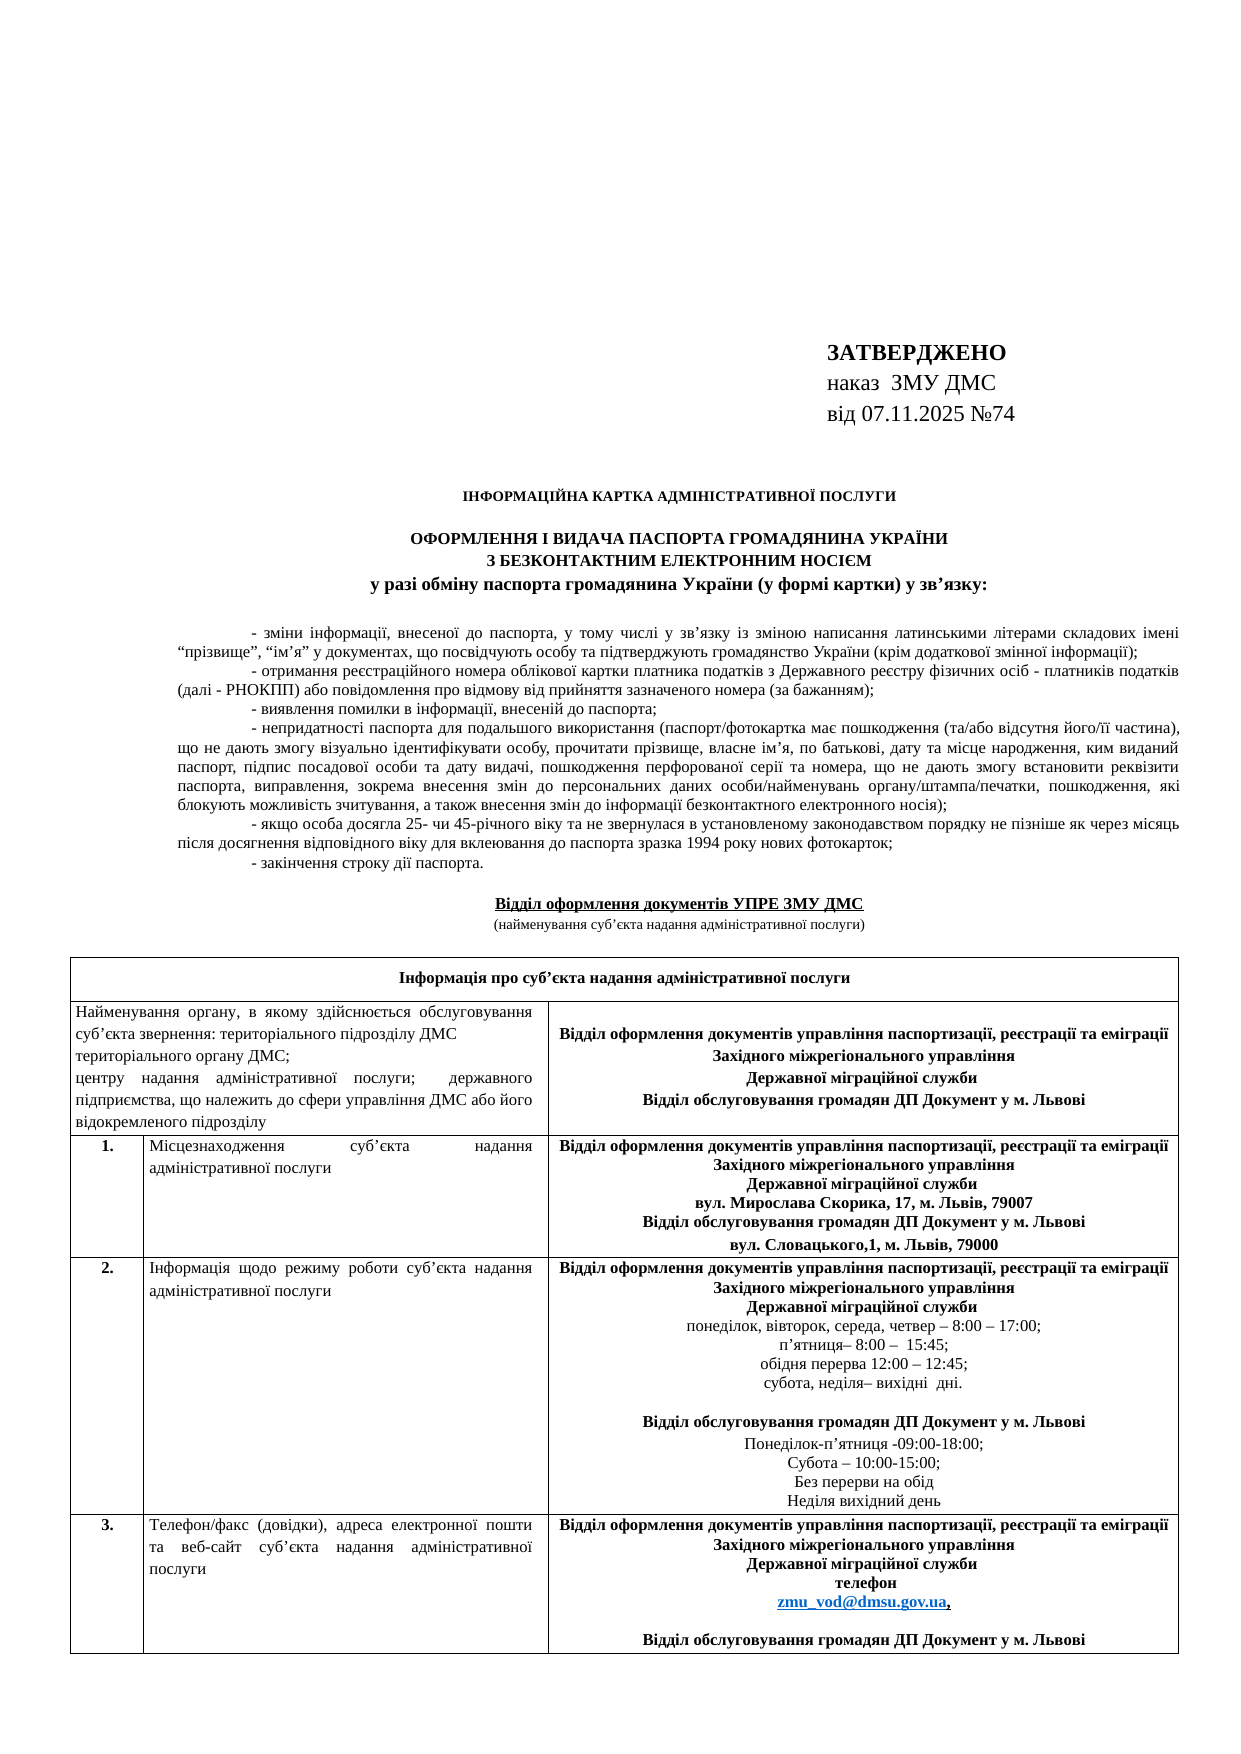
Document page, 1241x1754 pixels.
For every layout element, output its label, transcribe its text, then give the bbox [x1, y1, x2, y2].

table_cell 1. [71, 1136, 143, 1257]
text від 07.11.2025 №74 [827, 399, 1190, 426]
text ЗАТВЕРДЖЕНО [827, 339, 1190, 366]
text ІНФОРМАЦІЙНА КАРТКА АДМІНІСТРАТИВНОЇ ПОСЛУГИ [177, 488, 1181, 504]
table_cell Відділ оформлення документів управління паспортизації, реєстрації та еміграції Західного міжрегіонального управління Державної міграційної служби Відділ обслуговування громадян ДП Документ у м. Львові [549, 1002, 1178, 1134]
list - закінчення строку дії паспорта. [177, 852, 1181, 872]
table_cell 2. [71, 1258, 143, 1514]
table_cell 3. [71, 1515, 143, 1653]
table_header [1179, 957, 1183, 1001]
list - непридатності паспорта для подальшого використання (паспорт/фотокартка має пошкодження (та/або відсутня його/її частина), що не дають змогу візуально ідентифікувати особу, прочитати прізвище, власне ім’я, по батькові, дату та місце народження, ким виданий паспорт, підпис посадової особи та дату видачі, пошкодження перфорованої серії та номера, що не дають змогу встановити реквізити паспорта, виправлення, зокрема внесення змін до персональних даних особи/найменувань органу/штампа/печатки, пошкодження, які блокують можливість зчитування, а також внесення змін до інформації безконтактного електронного носія); [177, 718, 1181, 814]
list - виявлення помилки в інформації, внесеній до паспорта; [177, 699, 1181, 718]
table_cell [549, 1515, 1178, 1653]
text ОФОРМЛЕННЯ І ВИДАЧА ПАСПОРТА ГРОМАДЯНИНА УКРАЇНИ [177, 529, 1181, 548]
table_cell [1179, 1257, 1183, 1514]
table_cell [1179, 1001, 1183, 1134]
text Відділ оформлення документів УПРЕ ЗМУ ДМС [177, 893, 1181, 913]
text (найменування суб’єкта надання адміністративної послуги) [177, 916, 1181, 932]
table_cell [1179, 1514, 1183, 1653]
list - якщо особа досягла 25- чи 45-річного віку та не звернулася в установленому законодавством порядку не пізніше як через місяць після досягнення відповідного віку для вклеювання до паспорта зразка 1994 року нових фотокарток; [177, 814, 1181, 852]
table_cell Найменування органу, в якому здійснюється обслуговування суб’єкта звернення: територіального підрозділу ДМС територіального органу ДМС; центру надання адміністративної послуги; державного підприємства, що належить до сфери управління ДМС або його відокремленого підрозділу [71, 1002, 548, 1134]
table_cell Відділ оформлення документів управління паспортизації, реєстрації та еміграції Західного міжрегіонального управління Державної міграційної служби понеділок, вівторок, середа, четвер – 8:00 – 17:00; п’ятниця– 8:00 – 15:45; обідня перерва 12:00 – 12:45; субота, неділя– вихідні дні. Відділ обслуговування громадян ДП Документ у м. Львові Понеділок-п’ятниця -09:00-18:00; Субота – 10:00-15:00; Без перерви на обід Неділя вихідний день [549, 1258, 1178, 1514]
list - зміни інформації, внесеної до паспорта, у тому числі у зв’язку із зміною написання латинськими літерами складових імені “прізвище”, “ім’я” у документах, що посвідчують особу та підтверджують громадянство України (крім додаткової змінної інформації); [177, 622, 1181, 661]
table_cell [1179, 1135, 1183, 1257]
table_cell Інформація щодо режиму роботи суб’єкта надання адміністративної послуги [144, 1258, 548, 1514]
text наказ ЗМУ ДМС [827, 369, 1190, 396]
table_cell Відділ оформлення документів управління паспортизації, реєстрації та еміграції Західного міжрегіонального управління Державної міграційної служби вул. Мирослава Скорика, 17, м. Львів, 79007 Відділ обслуговування громадян ДП Документ у м. Львові вул. Словацького,1, м. Львів, 79000 [549, 1136, 1178, 1257]
list - отримання реєстраційного номера облікової картки платника податків з Державного реєстру фізичних осіб - платників податків (далі - РНОКПП) або повідомлення про відмову від прийняття зазначеного номера (за бажанням); [177, 661, 1181, 699]
table_cell Місцезнаходження суб’єкта надання адміністративної послуги [144, 1136, 548, 1257]
text у разі обміну паспорта громадянина України (у формі картки) у зв’язку: [177, 573, 1181, 594]
table_header Інформація про суб’єкта надання адміністративної послуги [71, 958, 1178, 1001]
text З БЕЗКОНТАКТНИМ ЕЛЕКТРОННИМ НОСІЄМ [177, 551, 1181, 570]
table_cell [144, 1515, 548, 1653]
